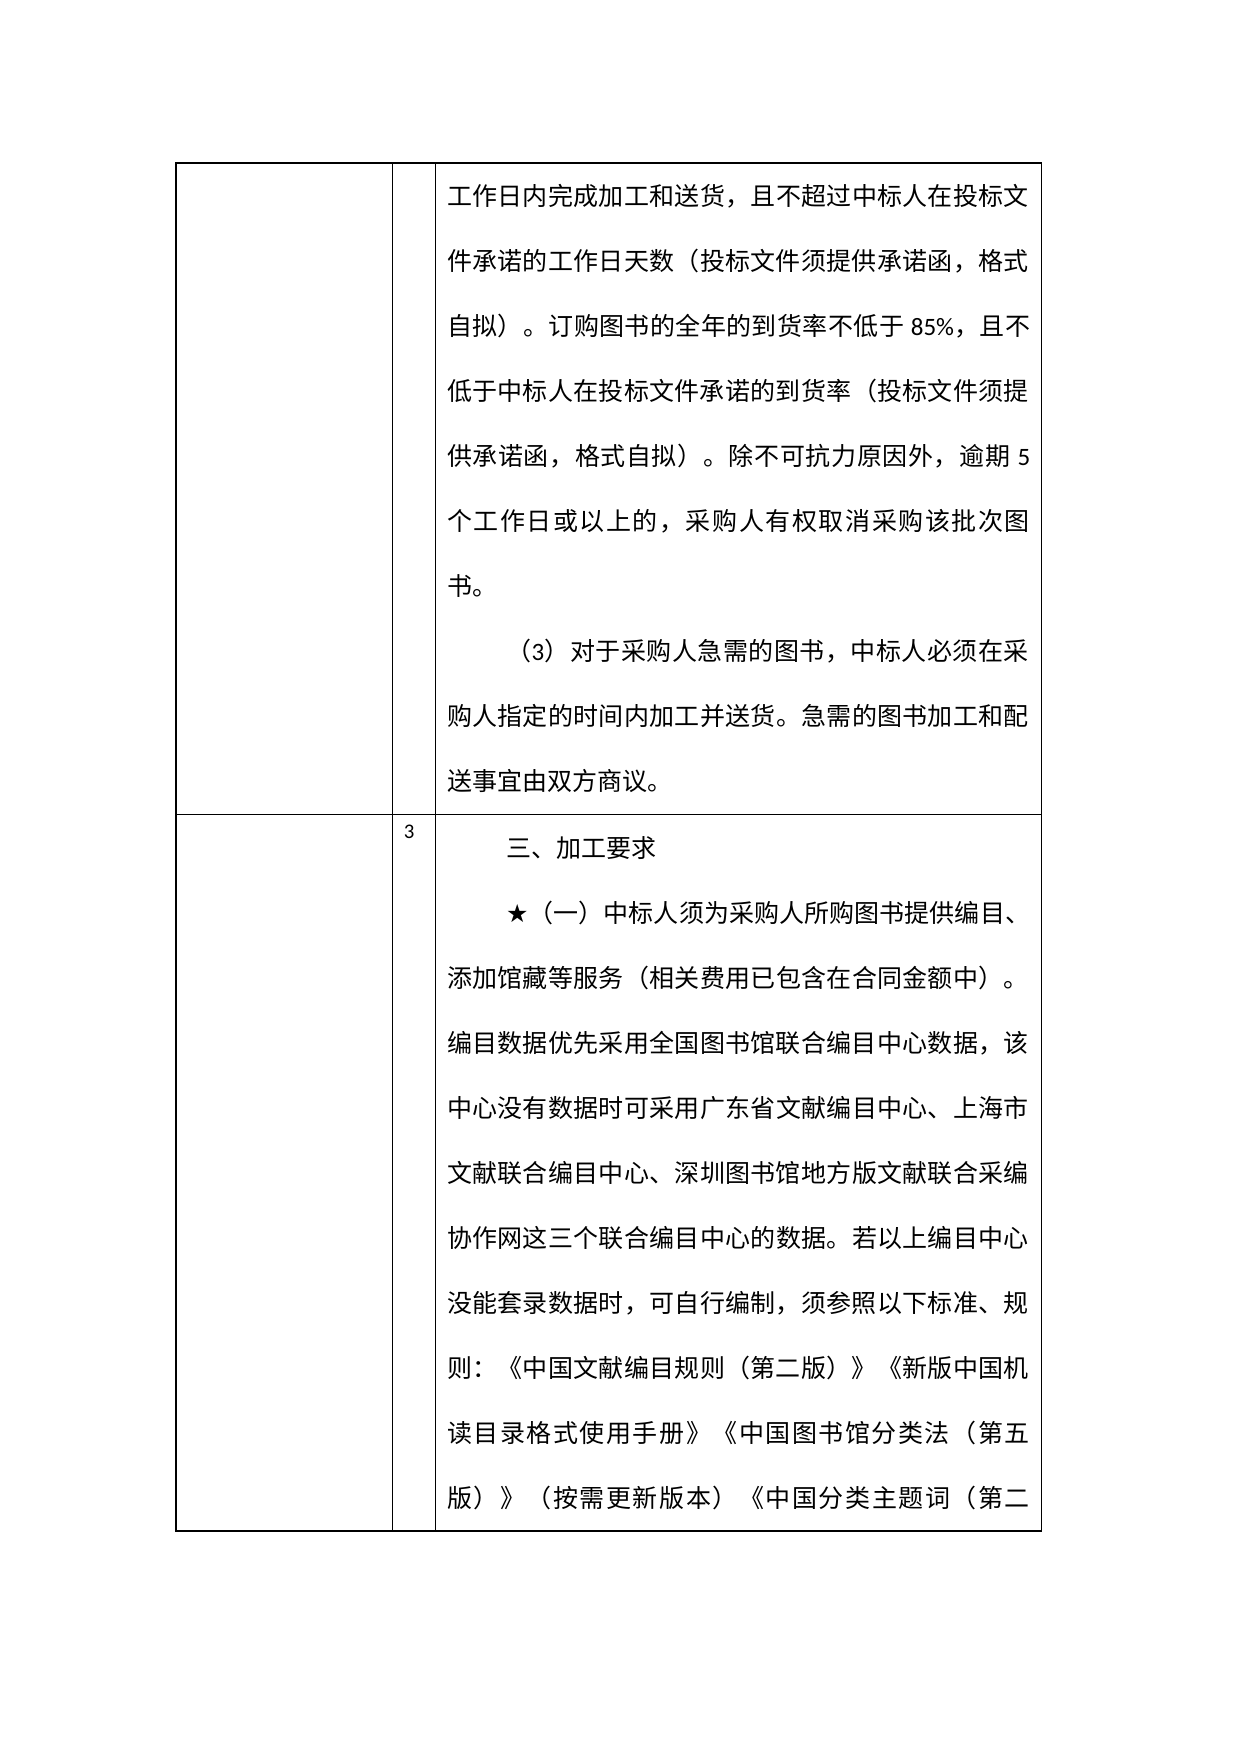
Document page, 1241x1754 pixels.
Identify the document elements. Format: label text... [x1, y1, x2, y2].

table_cell [177, 164, 392, 813]
table_cell [177, 815, 392, 1530]
table_cell 3 [393, 815, 435, 1530]
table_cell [436, 815, 1041, 1530]
table_cell 2 [393, 164, 435, 813]
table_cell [436, 164, 1041, 813]
